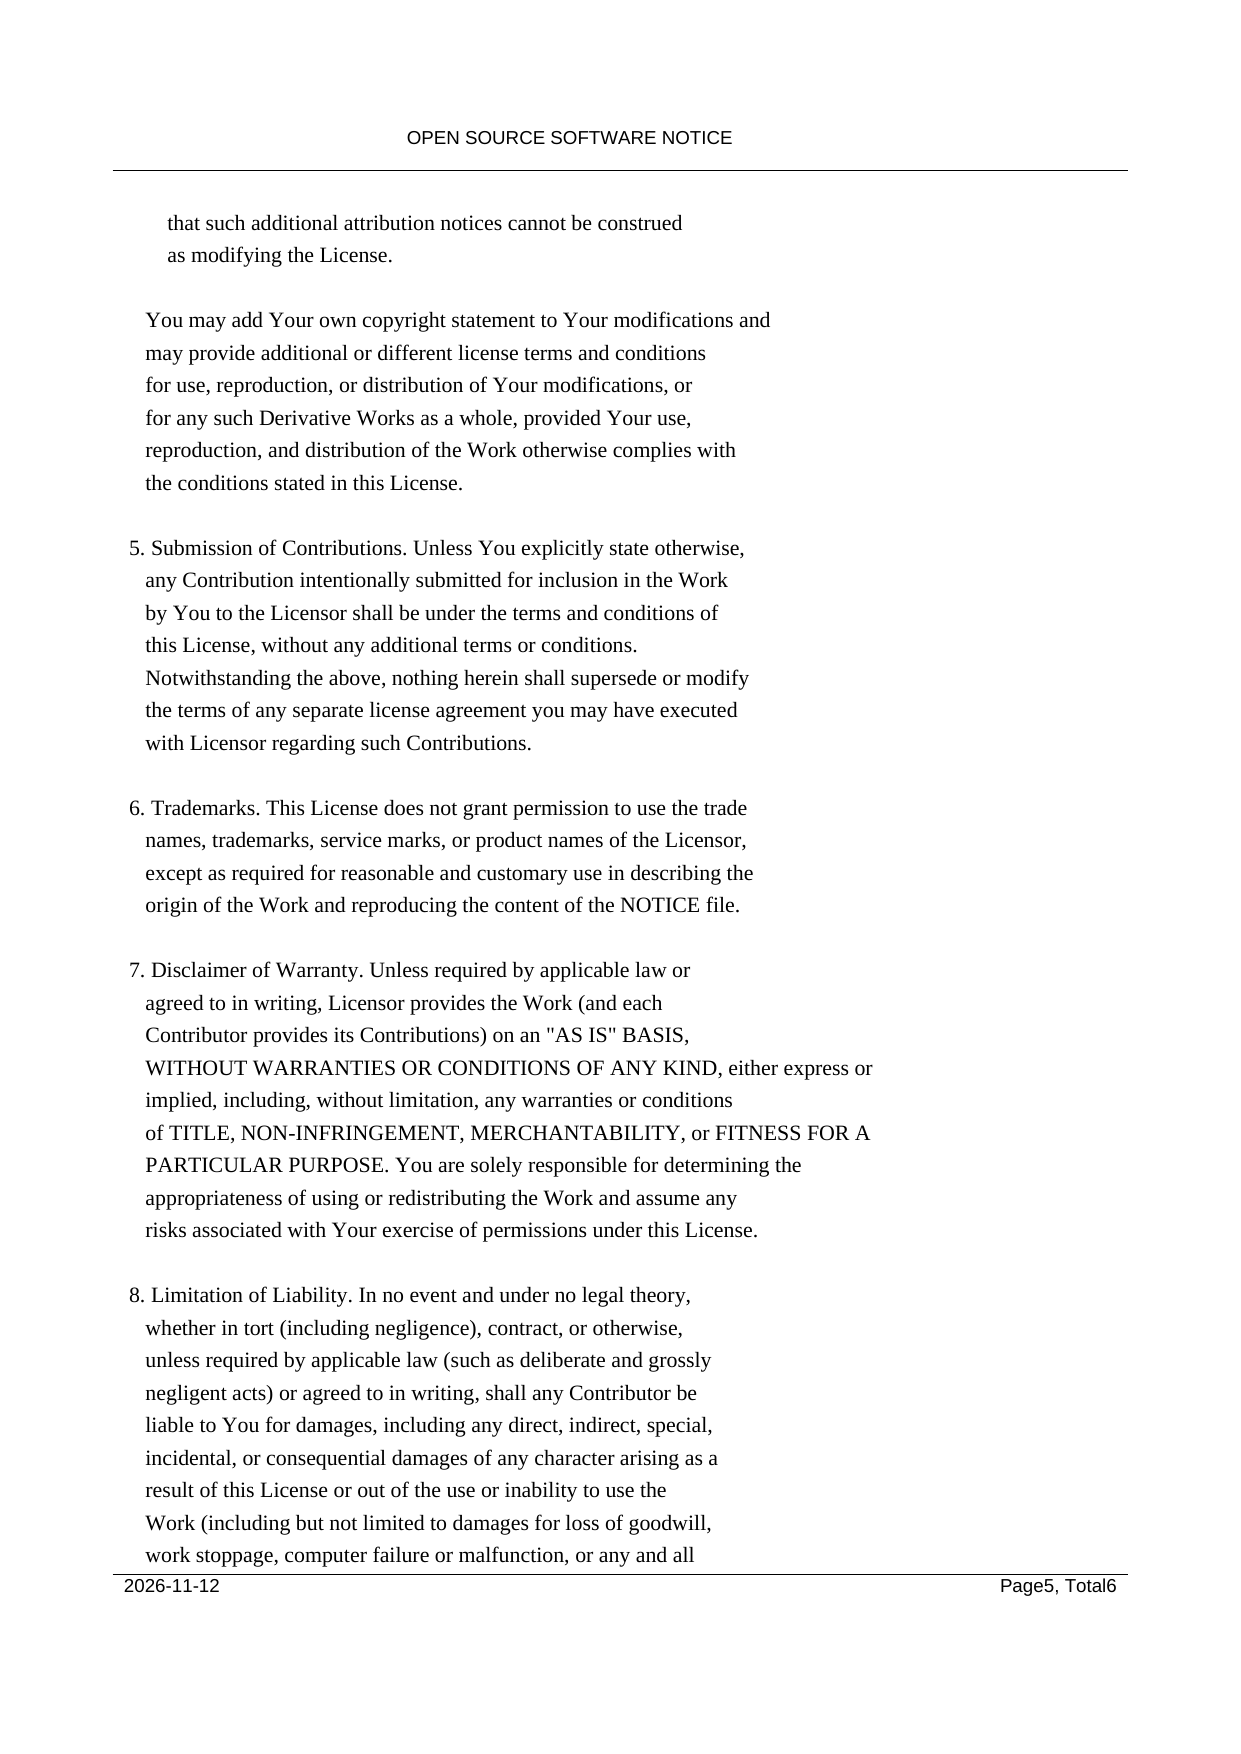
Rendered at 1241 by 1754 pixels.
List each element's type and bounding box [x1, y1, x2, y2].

text [112, 206, 1128, 1571]
